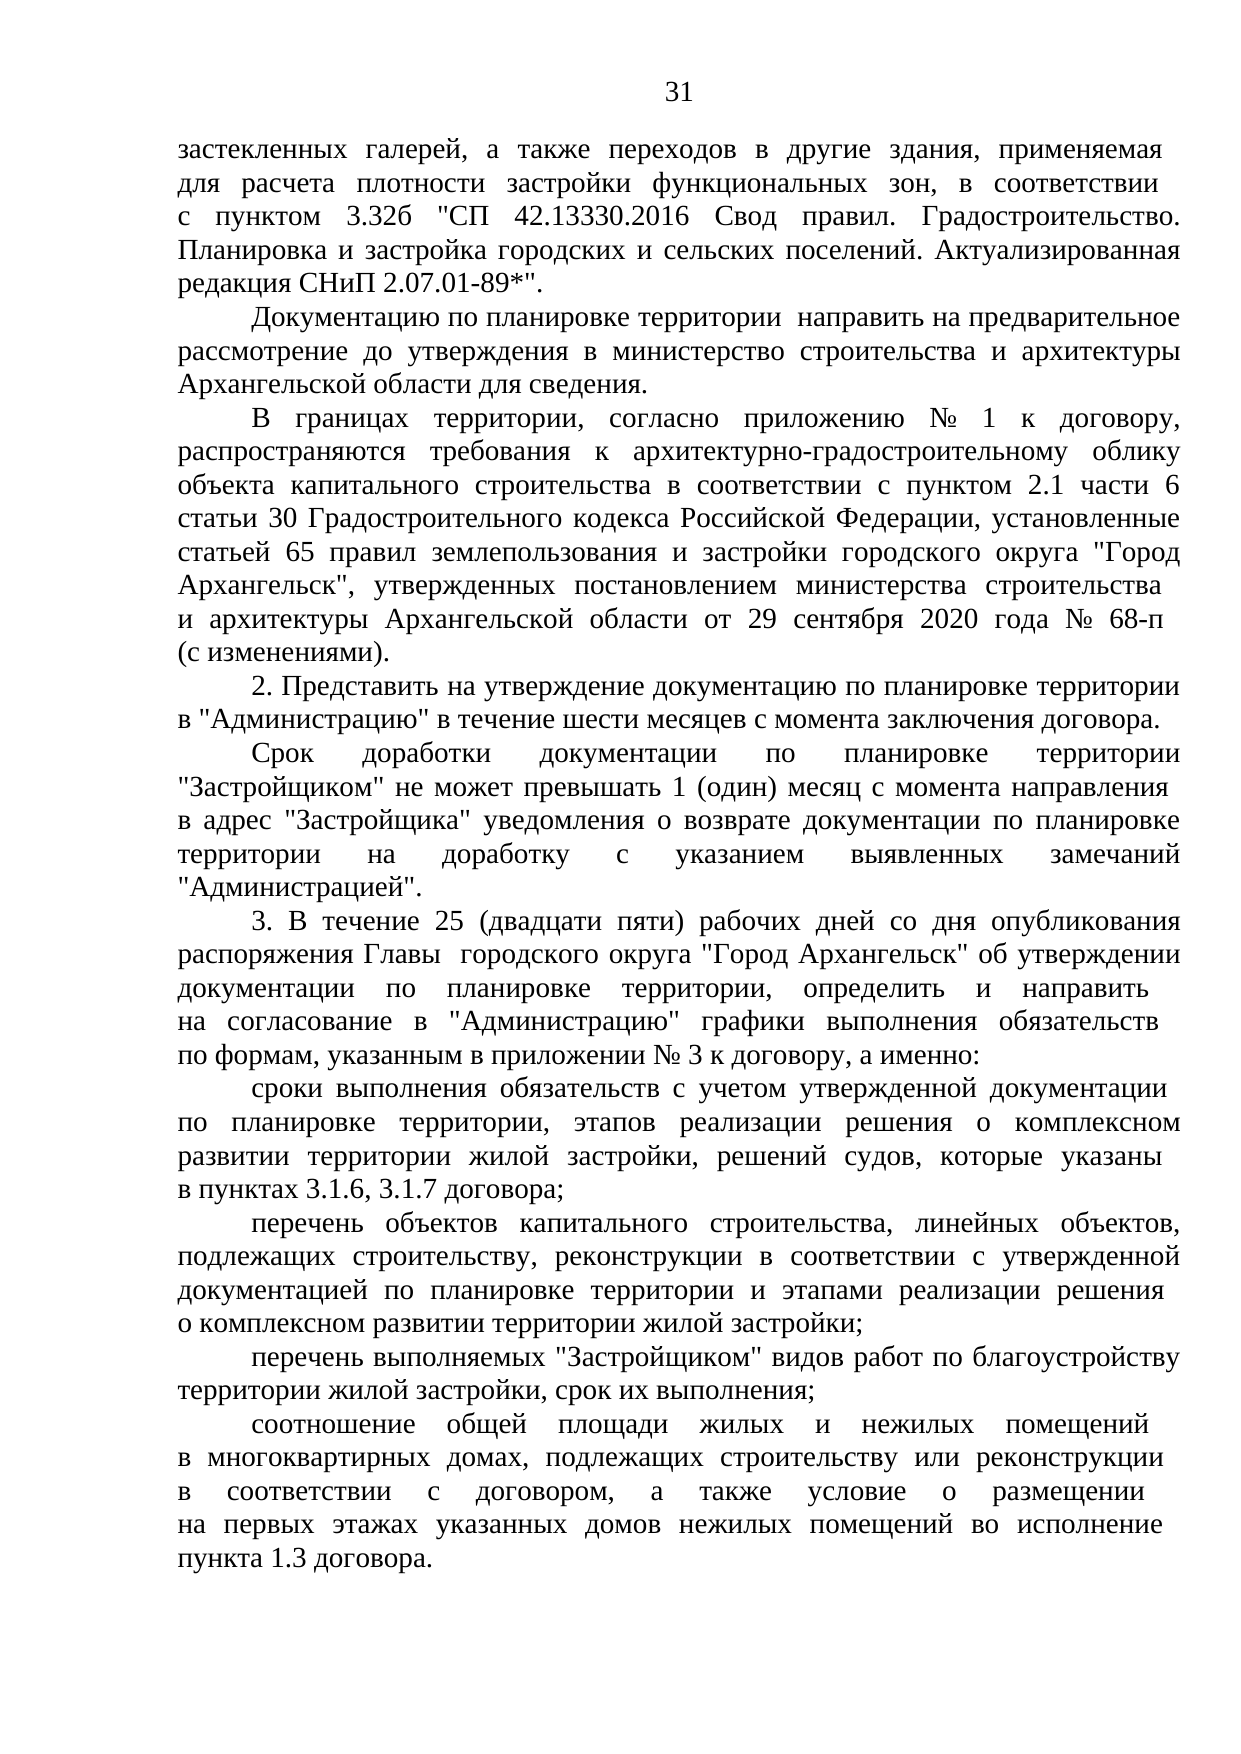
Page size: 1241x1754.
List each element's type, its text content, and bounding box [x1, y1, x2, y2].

text перечень выполняемых "Застройщиком" видов работ по благоустройству территории жилой застройки, срок их выполнения; [177, 1339, 1181, 1406]
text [177, 131, 1181, 299]
text В границах территории, согласно приложению № 1 к договору, распространяются требования к архитектурно-градостроительному облику объекта капитального строительства в соответствии с пунктом 2.1 части 6 статьи 30 Градостроительного кодекса Российской Федерации, установленные статьей 65 правил землепользования и застройки городского округа "Город Архангельск", утвержденных постановлением министерства строительства и архитектуры Архангельской области от 29 сентября 2020 года № 68-п (с изменениями). [177, 400, 1181, 668]
text Документацию по планировке территории направить на предварительное рассмотрение до утверждения в министерство строительства и архитектуры Архангельской области для сведения. [177, 299, 1181, 400]
text соотношение общей площади жилых и нежилых помещений в многоквартирных домах, подлежащих строительству или реконструкции в соответствии с договором, а также условие о размещении на первых этажах указанных домов нежилых помещений во исполнение пункта 1.3 договора. [177, 1406, 1181, 1574]
text Срок доработки документации по планировке территории "Застройщиком" не может превышать 1 (один) месяц с момента направления в адрес "Застройщика" уведомления о возврате документации по планировке территории на доработку с указанием выявленных замечаний "Администрацией". [177, 735, 1181, 903]
text сроки выполнения обязательств с учетом утвержденной документации по планировке территории, этапов реализации решения о комплексном развитии территории жилой застройки, решений судов, которые указаны в пунктах 3.1.6, 3.1.7 договора; [177, 1071, 1181, 1205]
text 3. В течение 25 (двадцати пяти) рабочих дней со дня опубликования распоряжения Главы городского округа "Город Архангельск" об утверждении документации по планировке территории, определить и направить на согласование в "Администрацию" графики выполнения обязательств по формам, указанным в приложении № 3 к договору, а именно: [177, 903, 1181, 1071]
text 2. Представить на утверждение документацию по планировке территории в "Администрацию" в течение шести месяцев с момента заключения договора. [177, 668, 1181, 735]
text перечень объектов капитального строительства, линейных объектов, подлежащих строительству, реконструкции в соответствии с утвержденной документацией по планировке территории и этапами реализации решения о комплексном развитии территории жилой застройки; [177, 1205, 1181, 1339]
